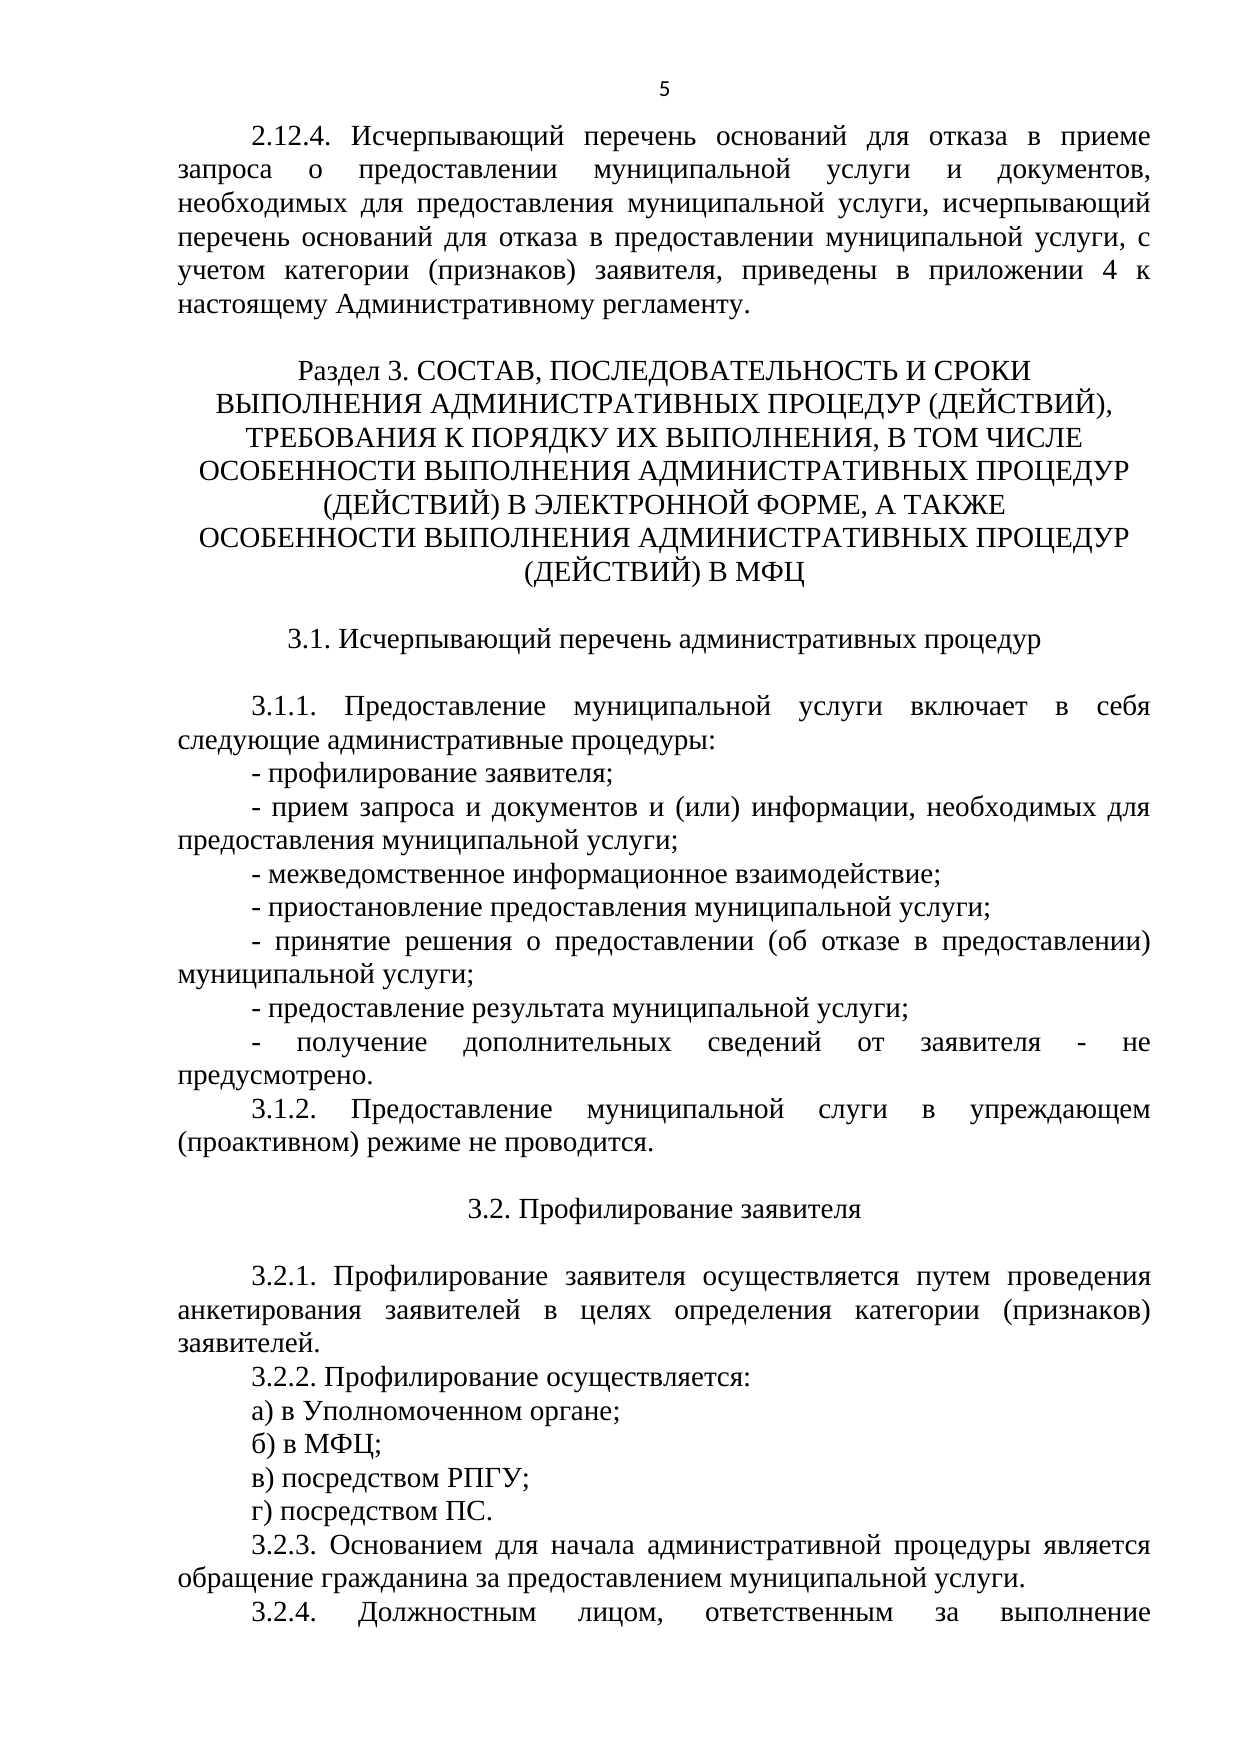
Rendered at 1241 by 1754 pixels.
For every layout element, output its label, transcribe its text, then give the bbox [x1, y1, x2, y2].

text в) посредством РПГУ; [177, 1460, 1152, 1493]
text 3.2.3. Основанием для начала административной процедуры является обращение гражданина за предоставлением муниципальной услуги. [177, 1527, 1152, 1594]
text - предоставление результата муниципальной услуги; [177, 990, 1152, 1024]
text (ДЕЙСТВИЙ) В МФЦ [177, 554, 1152, 588]
text г) посредством ПС. [177, 1493, 1152, 1527]
text ОСОБЕННОСТИ ВЫПОЛНЕНИЯ АДМИНИСТРАТИВНЫХ ПРОЦЕДУР [177, 521, 1152, 554]
text - получение дополнительных сведений от заявителя - не предусмотрено. [177, 1024, 1152, 1091]
text 3.1. Исчерпывающий перечень административных процедур [177, 621, 1152, 655]
text а) в Уполномоченном органе; [177, 1393, 1152, 1426]
text б) в МФЦ; [177, 1426, 1152, 1460]
text - профилирование заявителя; [177, 755, 1152, 789]
text Раздел 3. СОСТАВ, ПОСЛЕДОВАТЕЛЬНОСТЬ И СРОКИ [177, 353, 1152, 386]
text 3.1.2. Предоставление муниципальной слуги в упреждающем (проактивном) режиме не проводится. [177, 1091, 1152, 1158]
text 2.12.4. Исчерпывающий перечень оснований для отказа в приеме запроса о предоставлении муниципальной услуги и документов, необходимых для предоставления муниципальной услуги, исчерпывающий перечень оснований для отказа в предоставлении муниципальной услуги, с учетом категории (признаков) заявителя, приведены в приложении 4 к настоящему Административному регламенту. [177, 118, 1152, 319]
text 3.2. Профилирование заявителя [177, 1191, 1152, 1225]
text ВЫПОЛНЕНИЯ АДМИНИСТРАТИВНЫХ ПРОЦЕДУР (ДЕЙСТВИЙ), [177, 386, 1152, 420]
text 3.1.1. Предоставление муниципальной услуги включает в себя следующие административные процедуры: [177, 688, 1152, 755]
text - приостановление предоставления муниципальной услуги; [177, 889, 1152, 923]
text - межведомственное информационное взаимодействие; [177, 856, 1152, 889]
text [177, 1594, 1152, 1627]
text - принятие решения о предоставлении (об отказе в предоставлении) муниципальной услуги; [177, 923, 1152, 990]
text ТРЕБОВАНИЯ К ПОРЯДКУ ИХ ВЫПОЛНЕНИЯ, В ТОМ ЧИСЛЕ [177, 420, 1152, 453]
text - прием запроса и документов и (или) информации, необходимых для предоставления муниципальной услуги; [177, 789, 1152, 856]
text 3.2.1. Профилирование заявителя осуществляется путем проведения анкетирования заявителей в целях определения категории (признаков) заявителей. [177, 1258, 1152, 1359]
text 3.2.2. Профилирование осуществляется: [177, 1359, 1152, 1393]
text ОСОБЕННОСТИ ВЫПОЛНЕНИЯ АДМИНИСТРАТИВНЫХ ПРОЦЕДУР (ДЕЙСТВИЙ) В ЭЛЕКТРОННОЙ ФОРМЕ, А ТАКЖЕ [177, 453, 1152, 521]
